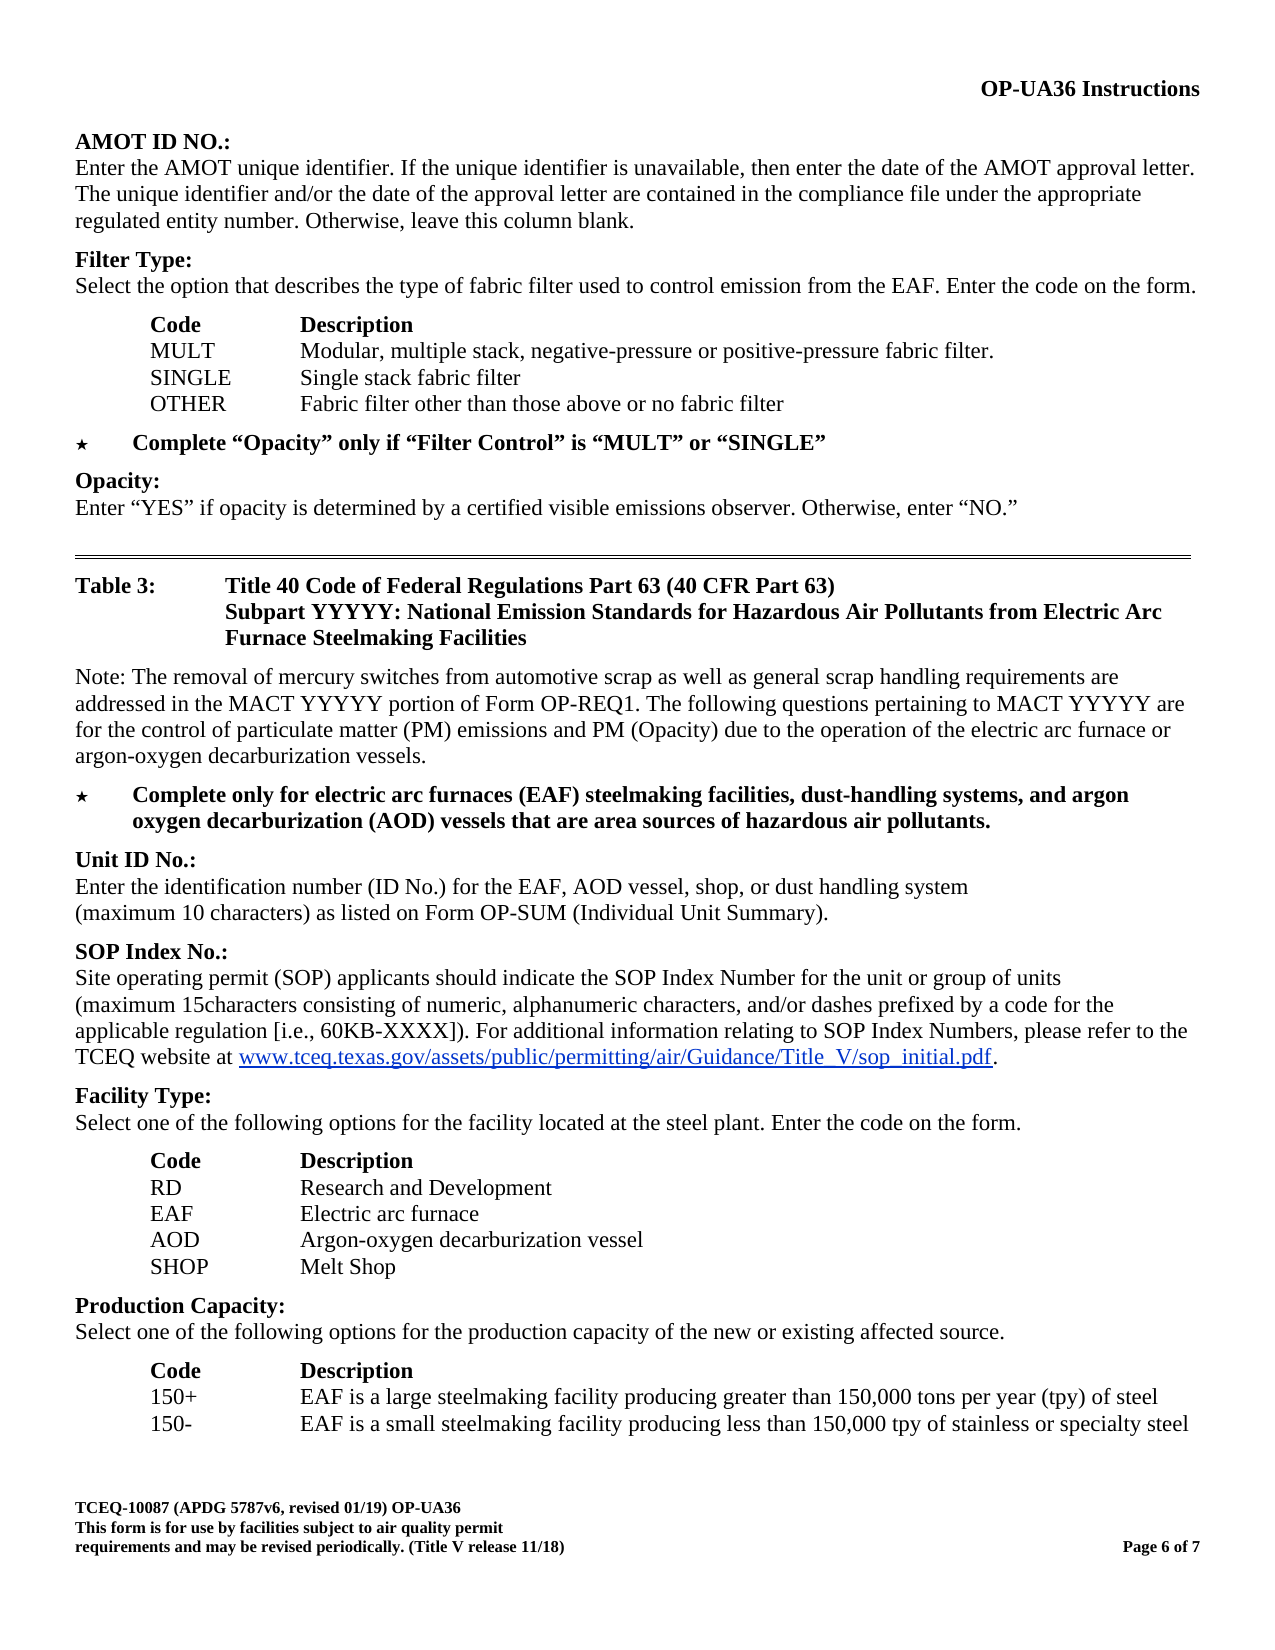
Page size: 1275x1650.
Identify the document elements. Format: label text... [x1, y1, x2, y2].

text Enter “YES” if opacity is determined by a certified visible emissions observer. Otherwise, enter “NO.” [75, 494, 1200, 520]
text Complete “Opacity” only if “Filter Control” is “MULT” or “SINGLE” [75, 429, 1200, 455]
text 150+ EAF is a large steelmaking facility producing greater than 150,000 tons per year (tpy) of steel [150, 1383, 1200, 1409]
text Site operating permit (SOP) applicants should indicate the SOP Index Number for the unit or group of units (maximum 15characters consisting of numeric, alphanumeric characters, and/or dashes prefixed by a code for the applicable regulation [i.e., 60KB-XXXX]). For additional information relating to SOP Index Numbers, please refer to the TCEQ website at www.tceq.texas.gov/assets/public/permitting/air/Guidance/Title_V/sop_initial.pdf. [75, 964, 1200, 1070]
text Production Capacity: [75, 1292, 1200, 1318]
text Enter the identification number (ID No.) for the EAF, AOD vessel, shop, or dust handling system (maximum 10 characters) as listed on Form OP-SUM (Individual Unit Summary). [75, 873, 1200, 925]
text Enter the AMOT unique identifier. If the unique identifier is unavailable, then enter the date of the AMOT approval letter. The unique identifier and/or the date of the approval letter are contained in the compliance file under the appropriate regulated entity number. Otherwise, leave this column blank. [75, 154, 1200, 233]
text RD Research and Development [150, 1174, 1200, 1200]
text Unit ID No.: [75, 846, 1200, 873]
text EAF Electric arc furnace [150, 1200, 1200, 1226]
text 150- EAF is a small steelmaking facility producing less than 150,000 tpy of stainless or specialty steel [150, 1409, 1200, 1436]
text AOD Argon-oxygen decarburization vessel [150, 1226, 1200, 1253]
text Facility Type: [75, 1082, 1200, 1108]
text SHOP Melt Shop [150, 1253, 1200, 1279]
text Table 3: Title 40 Code of Federal Regulations Part 63 (40 CFR Part 63) [75, 572, 1200, 598]
text Select one of the following options for the facility located at the steel plant. Enter the code on the form. [75, 1108, 1200, 1135]
text Complete only for electric arc furnaces (EAF) steelmaking facilities, dust-handling systems, and argon oxygen decarburization (AOD) vessels that are area sources of hazardous air pollutants. [75, 781, 1200, 834]
text Select one of the following options for the production capacity of the new or existing affected source. [75, 1318, 1200, 1344]
text SOP Index No.: [75, 938, 1200, 964]
text MULT Modular, multiple stack, negative-pressure or positive-pressure fabric filter. [150, 337, 1200, 363]
text Code Description [150, 1357, 1200, 1383]
text Code Description [150, 1147, 1200, 1174]
text SINGLE Single stack fabric filter [150, 363, 1200, 390]
text AMOT ID NO.: [75, 128, 1200, 154]
text Subpart YYYYY: National Emission Standards for Hazardous Air Pollutants from Electric Arc Furnace Steelmaking Facilities [225, 598, 1200, 651]
text Code Description [150, 311, 1200, 337]
text OTHER Fabric filter other than those above or no fabric filter [150, 390, 1200, 416]
text Filter Type: [75, 246, 1200, 272]
text Note: The removal of mercury switches from automotive scrap as well as general scrap handling requirements are addressed in the MACT YYYYY portion of Form OP-REQ1. The following questions pertaining to MACT YYYYY are for the control of particulate matter (PM) emissions and PM (Opacity) due to the operation of the electric arc furnace or argon-oxygen decarburization vessels. [75, 663, 1200, 769]
text Opacity: [75, 468, 1200, 494]
text Select the option that describes the type of fabric filter used to control emission from the EAF. Enter the code on the form. [75, 272, 1200, 298]
